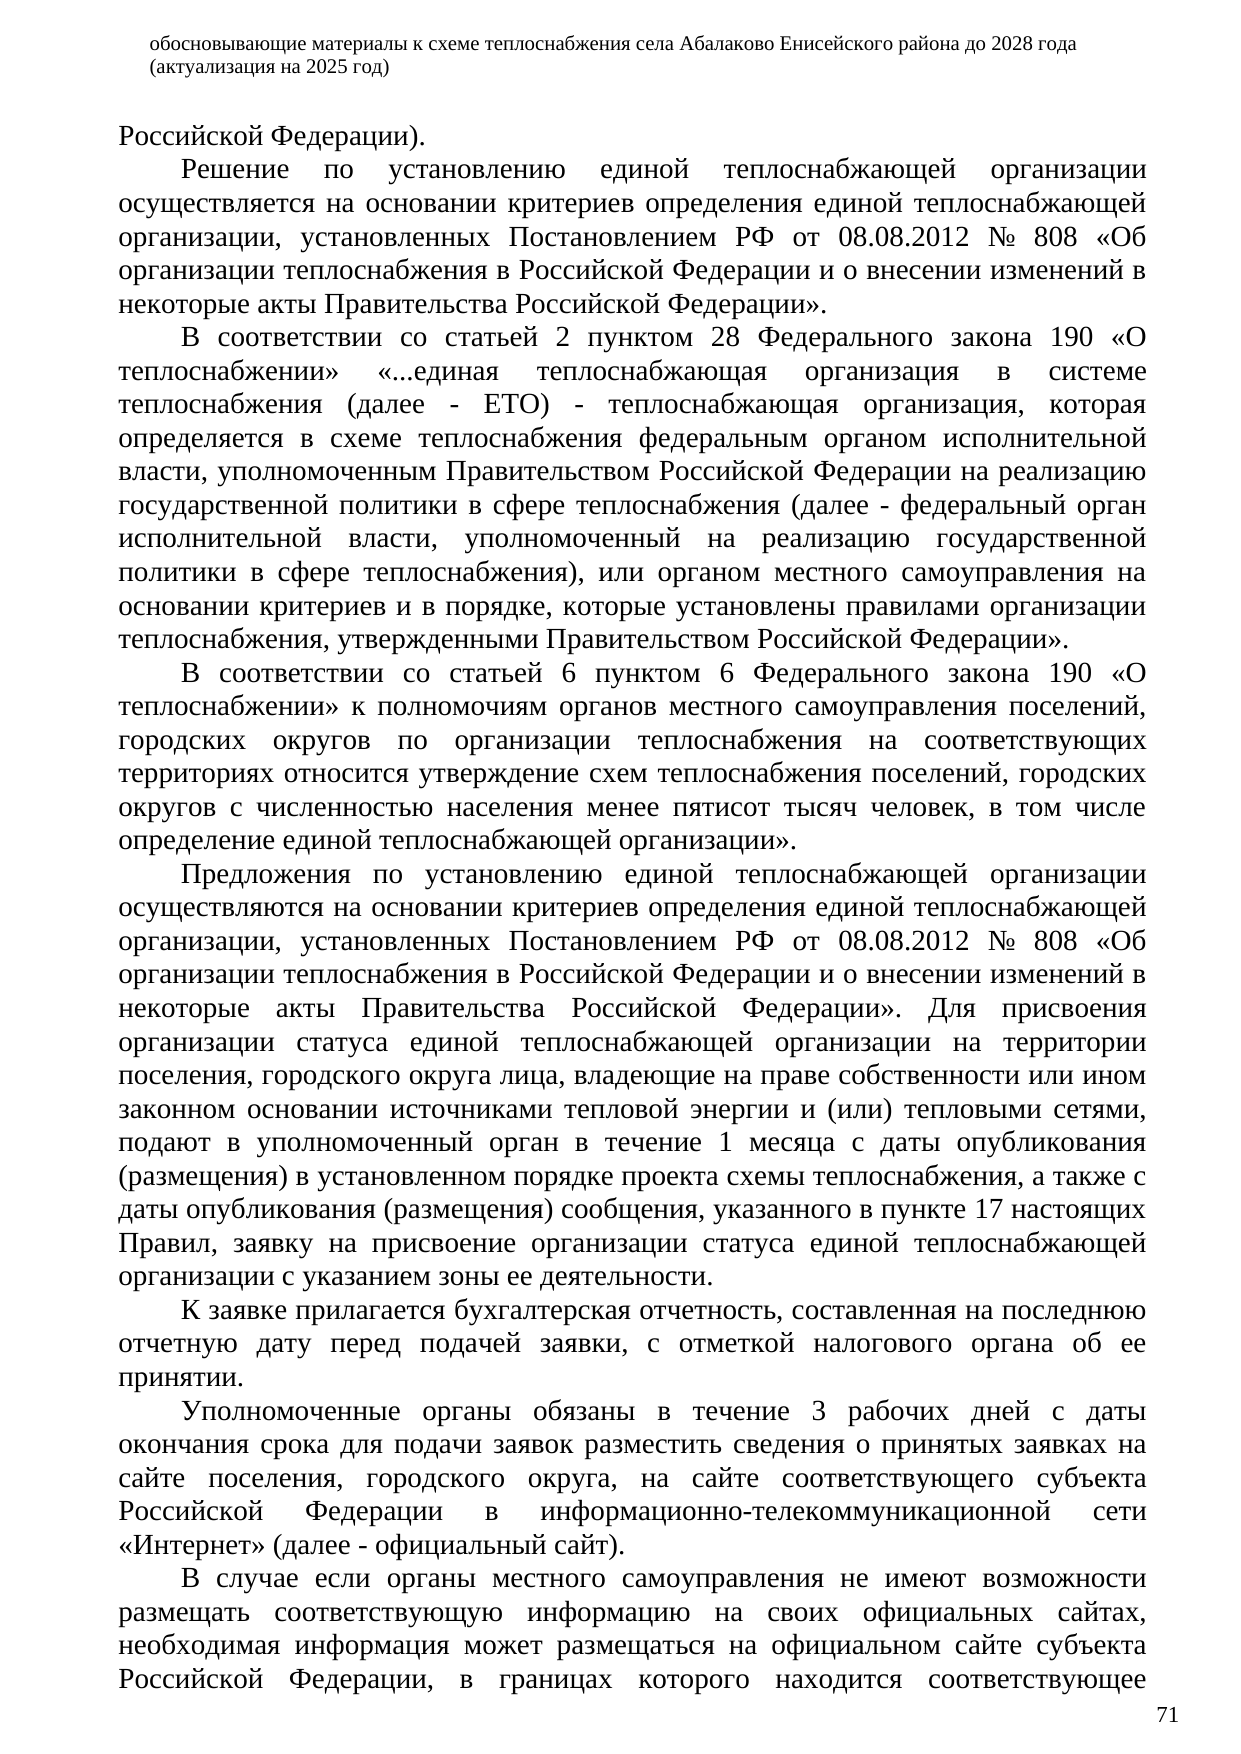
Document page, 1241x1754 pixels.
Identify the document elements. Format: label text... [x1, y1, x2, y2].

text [118, 118, 1147, 152]
text Решение по установлению единой теплоснабжающей организации осуществляется на основании критериев определения единой теплоснабжающей организации, установленных Постановлением РФ от 08.08.2012 № 808 «Об организации теплоснабжения в Российской Федерации и о внесении изменений в некоторые акты Правительства Российской Федерации». [118, 152, 1147, 319]
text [118, 1560, 1147, 1694]
text В соответствии со статьей 6 пунктом 6 Федерального закона 190 «О теплоснабжении» к полномочиям органов местного самоуправления поселений, городских округов по организации теплоснабжения на соответствующих территориях относится утверждение схем теплоснабжения поселений, городских округов с численностью населения менее пятисот тысяч человек, в том числе определение единой теплоснабжающей организации». [118, 655, 1147, 856]
text В соответствии со статьей 2 пунктом 28 Федерального закона 190 «О теплоснабжении» «...единая теплоснабжающая организация в системе теплоснабжения (далее - ЕТО) - теплоснабжающая организация, которая определяется в схеме теплоснабжения федеральным органом исполнительной власти, уполномоченным Правительством Российской Федерации на реализацию государственной политики в сфере теплоснабжения (далее - федеральный орган исполнительной власти, уполномоченный на реализацию государственной политики в сфере теплоснабжения), или органом местного самоуправления на основании критериев и в порядке, которые установлены правилами организации теплоснабжения, утвержденными Правительством Российской Федерации». [118, 319, 1147, 655]
text К заявке прилагается бухгалтерская отчетность, составленная на последнюю отчетную дату перед подачей заявки, с отметкой налогового органа об ее принятии. [118, 1292, 1147, 1393]
text Предложения по установлению единой теплоснабжающей организации осуществляются на основании критериев определения единой теплоснабжающей организации, установленных Постановлением РФ от 08.08.2012 № 808 «Об организации теплоснабжения в Российской Федерации и о внесении изменений в некоторые акты Правительства Российской Федерации». Для присвоения организации статуса единой теплоснабжающей организации на территории поселения, городского округа лица, владеющие на праве собственности или ином законном основании источниками тепловой энергии и (или) тепловыми сетями, подают в уполномоченный орган в течение 1 месяца с даты опубликования (размещения) в установленном порядке проекта схемы теплоснабжения, а также с даты опубликования (размещения) сообщения, указанного в пункте 17 настоящих Правил, заявку на присвоение организации статуса единой теплоснабжающей организации с указанием зоны ее деятельности. [118, 856, 1147, 1292]
text Уполномоченные органы обязаны в течение 3 рабочих дней с даты окончания срока для подачи заявок разместить сведения о принятых заявках на сайте поселения, городского округа, на сайте соответствующего субъекта Российской Федерации в информационно-телекоммуникационной сети «Интернет» (далее - официальный сайт). [118, 1393, 1147, 1560]
